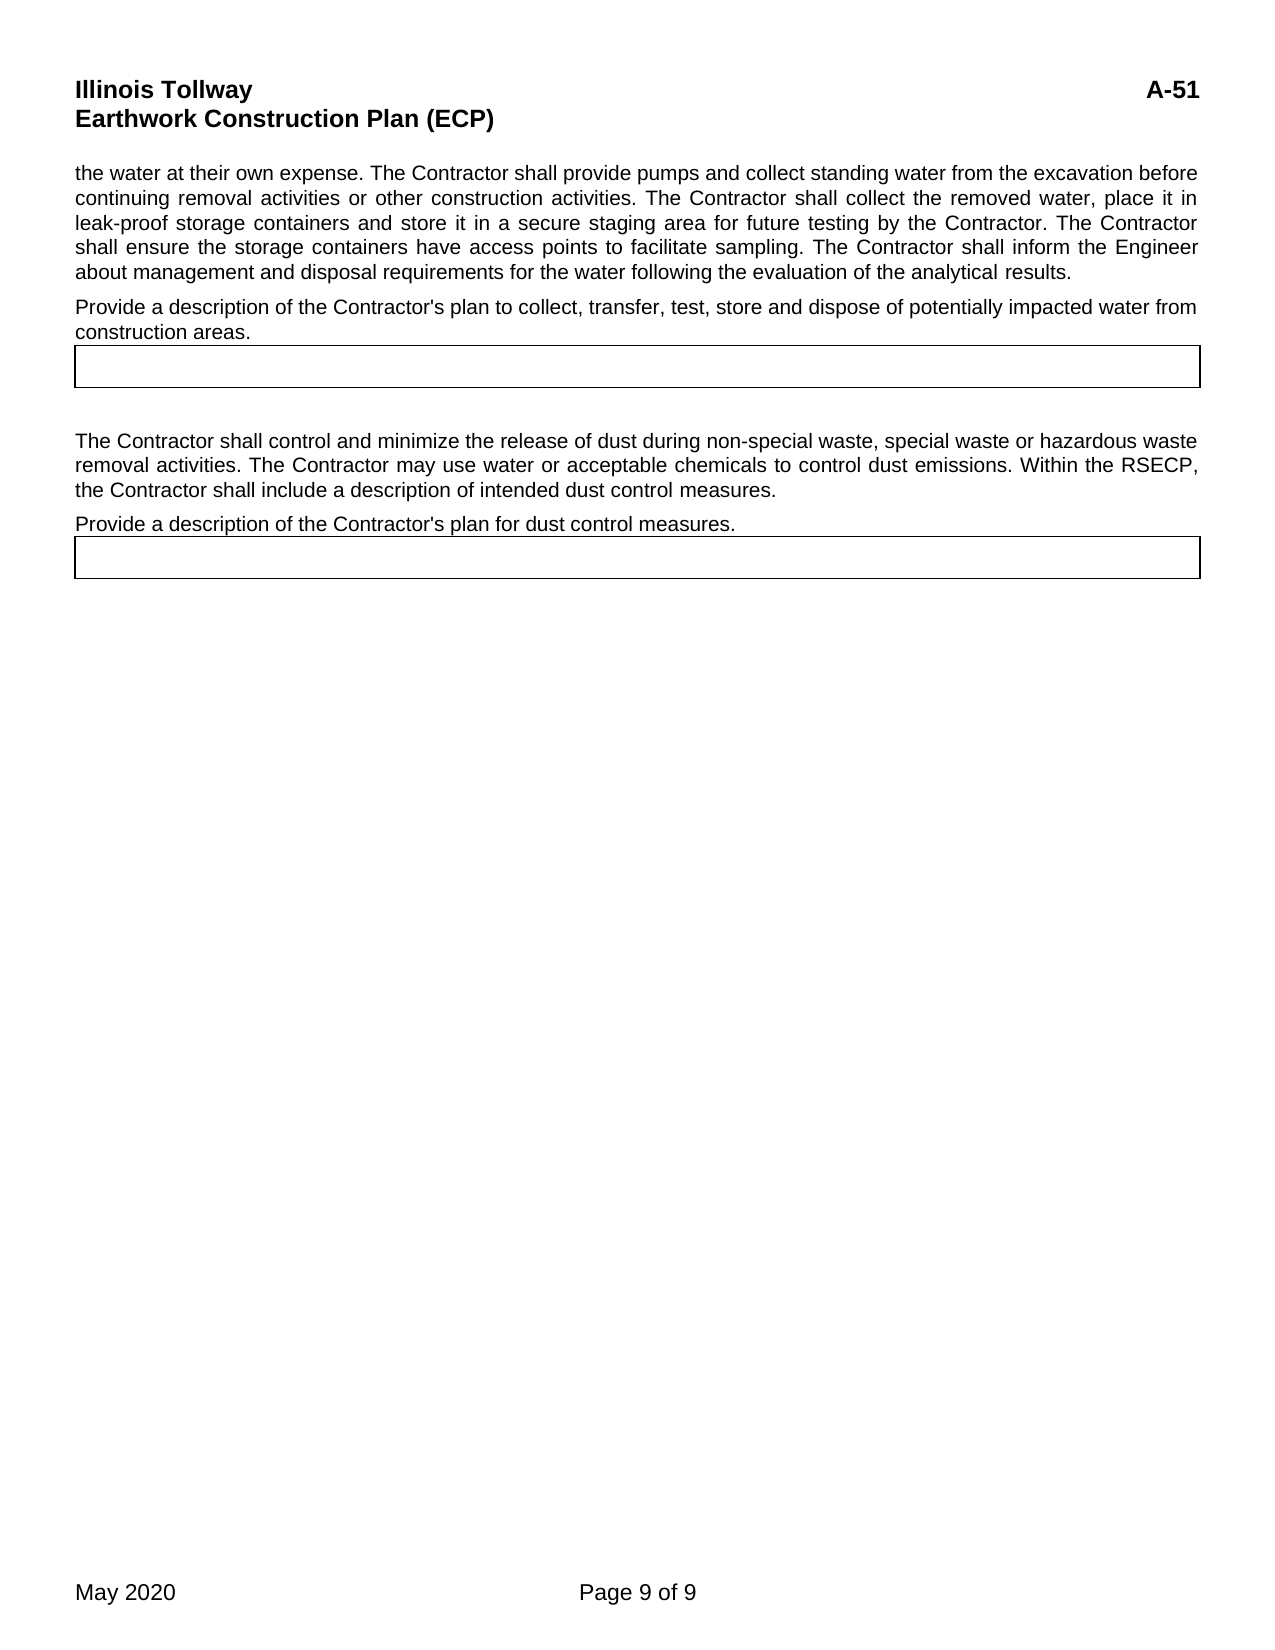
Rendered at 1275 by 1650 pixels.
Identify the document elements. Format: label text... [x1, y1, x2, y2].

table_header [76, 346, 1199, 387]
text Provide a description of the Contractor's plan to collect, transfer, test, store and dispose of potentially impacted water from construction areas. [75, 295, 1200, 344]
text Provide a description of the Contractor's plan for dust control measures. [75, 512, 1200, 536]
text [75, 161, 1200, 283]
table_header [76, 537, 1199, 578]
text The Contractor shall control and minimize the release of dust during non-special waste, special waste or hazardous waste removal activities. The Contractor may use water or acceptable chemicals to control dust emissions. Within the RSECP, the Contractor shall include a description of intended dust control measures. [75, 428, 1200, 502]
